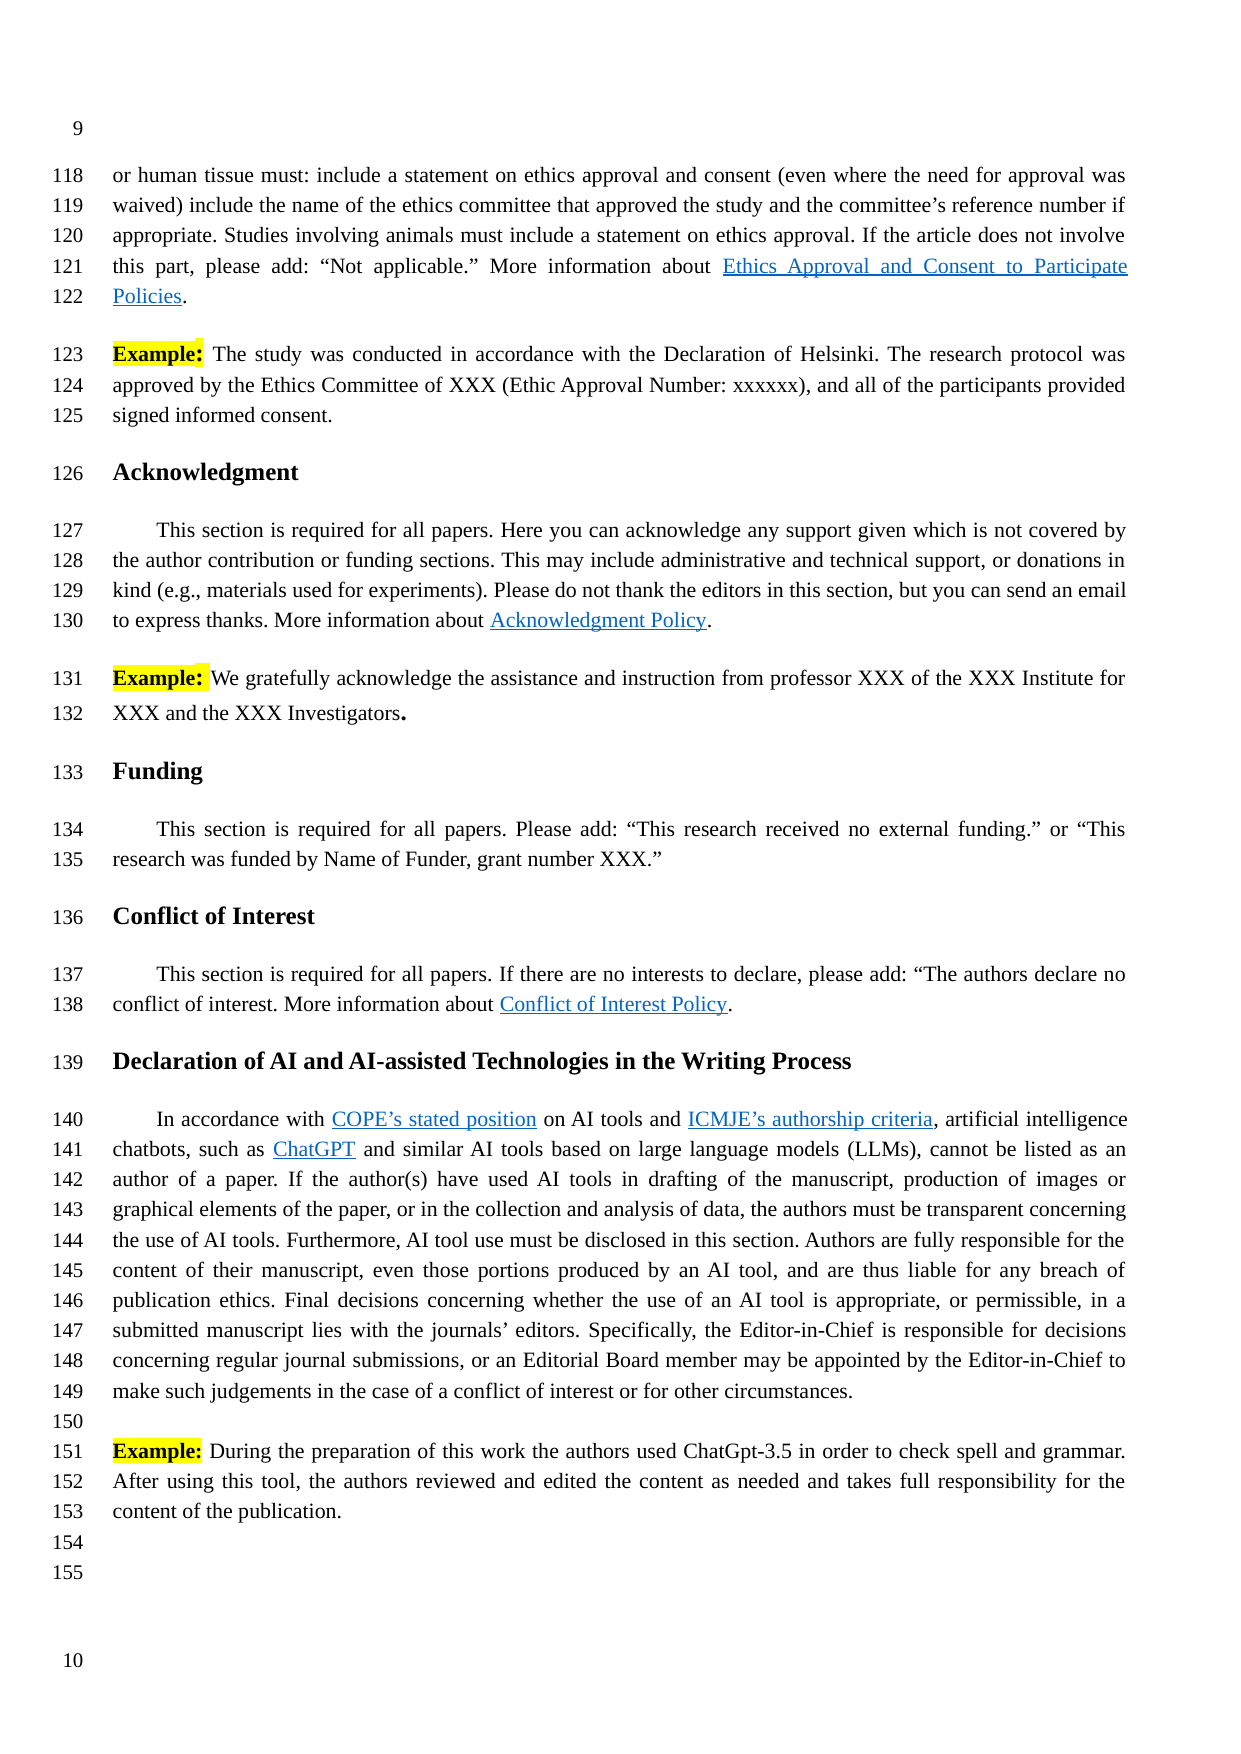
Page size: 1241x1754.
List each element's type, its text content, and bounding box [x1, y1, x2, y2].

text Conflict of Interest [112, 901, 1128, 930]
text Declaration of AI and AI-assisted Technologies in the Writing Process [112, 1046, 1128, 1075]
text Funding [112, 756, 1128, 785]
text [112, 162, 1128, 308]
text In accordance with COPE’s stated position on AI tools and ICMJE’s authorship criteria, artificial intelligence chatbots, such as ChatGPT and similar AI tools based on large language models (LLMs), cannot be listed as an author of a paper. If the author(s) have used AI tools in drafting of the manuscript, production of images or graphical elements of the paper, or in the collection and analysis of data, the authors must be transparent concerning the use of AI tools. Furthermore, AI tool use must be disclosed in this section. Authors are fully responsible for the content of their manuscript, even those portions produced by an AI tool, and are thus liable for any breach of publication ethics. Final decisions concerning whether the use of an AI tool is appropriate, or permissible, in a submitted manuscript lies with the journals’ editors. Specifically, the Editor-in-Chief is responsible for decisions concerning regular journal submissions, or an Editorial Board member may be appointed by the Editor-in-Chief to make such judgements in the case of a conflict of interest or for other circumstances. [112, 1106, 1128, 1403]
text Acknowledgment [112, 457, 1128, 486]
text Example: We gratefully acknowledge the assistance and instruction from professor XXX of the XXX Institute for XXX and the XXX Investigators. [112, 662, 1128, 726]
text This section is required for all papers. If there are no interests to declare, please add: “The authors declare no conflict of interest. More information about Conflict of Interest Policy. [112, 961, 1128, 1016]
text Example: During the preparation of this work the authors used ChatGpt-3.5 in order to check spell and grammar. After using this tool, the authors reviewed and edited the content as needed and takes full responsibility for the content of the publication. [112, 1438, 1128, 1524]
text Example: The study was conducted in accordance with the Declaration of Helsinki. The research protocol was approved by the Ethics Committee of XXX (Ethic Approval Number: xxxxxx), and all of the participants provided signed informed consent. [112, 338, 1128, 427]
text This section is required for all papers. Here you can acknowledge any support given which is not covered by the author contribution or funding sections. This may include administrative and technical support, or donations in kind (e.g., materials used for experiments). Please do not thank the editors in this section, but you can send an email to express thanks. More information about Acknowledgment Policy. [112, 517, 1128, 632]
text This section is required for all papers. Please add: “This research received no external funding.” or “This research was funded by Name of Funder, grant number XXX.” [112, 816, 1128, 871]
